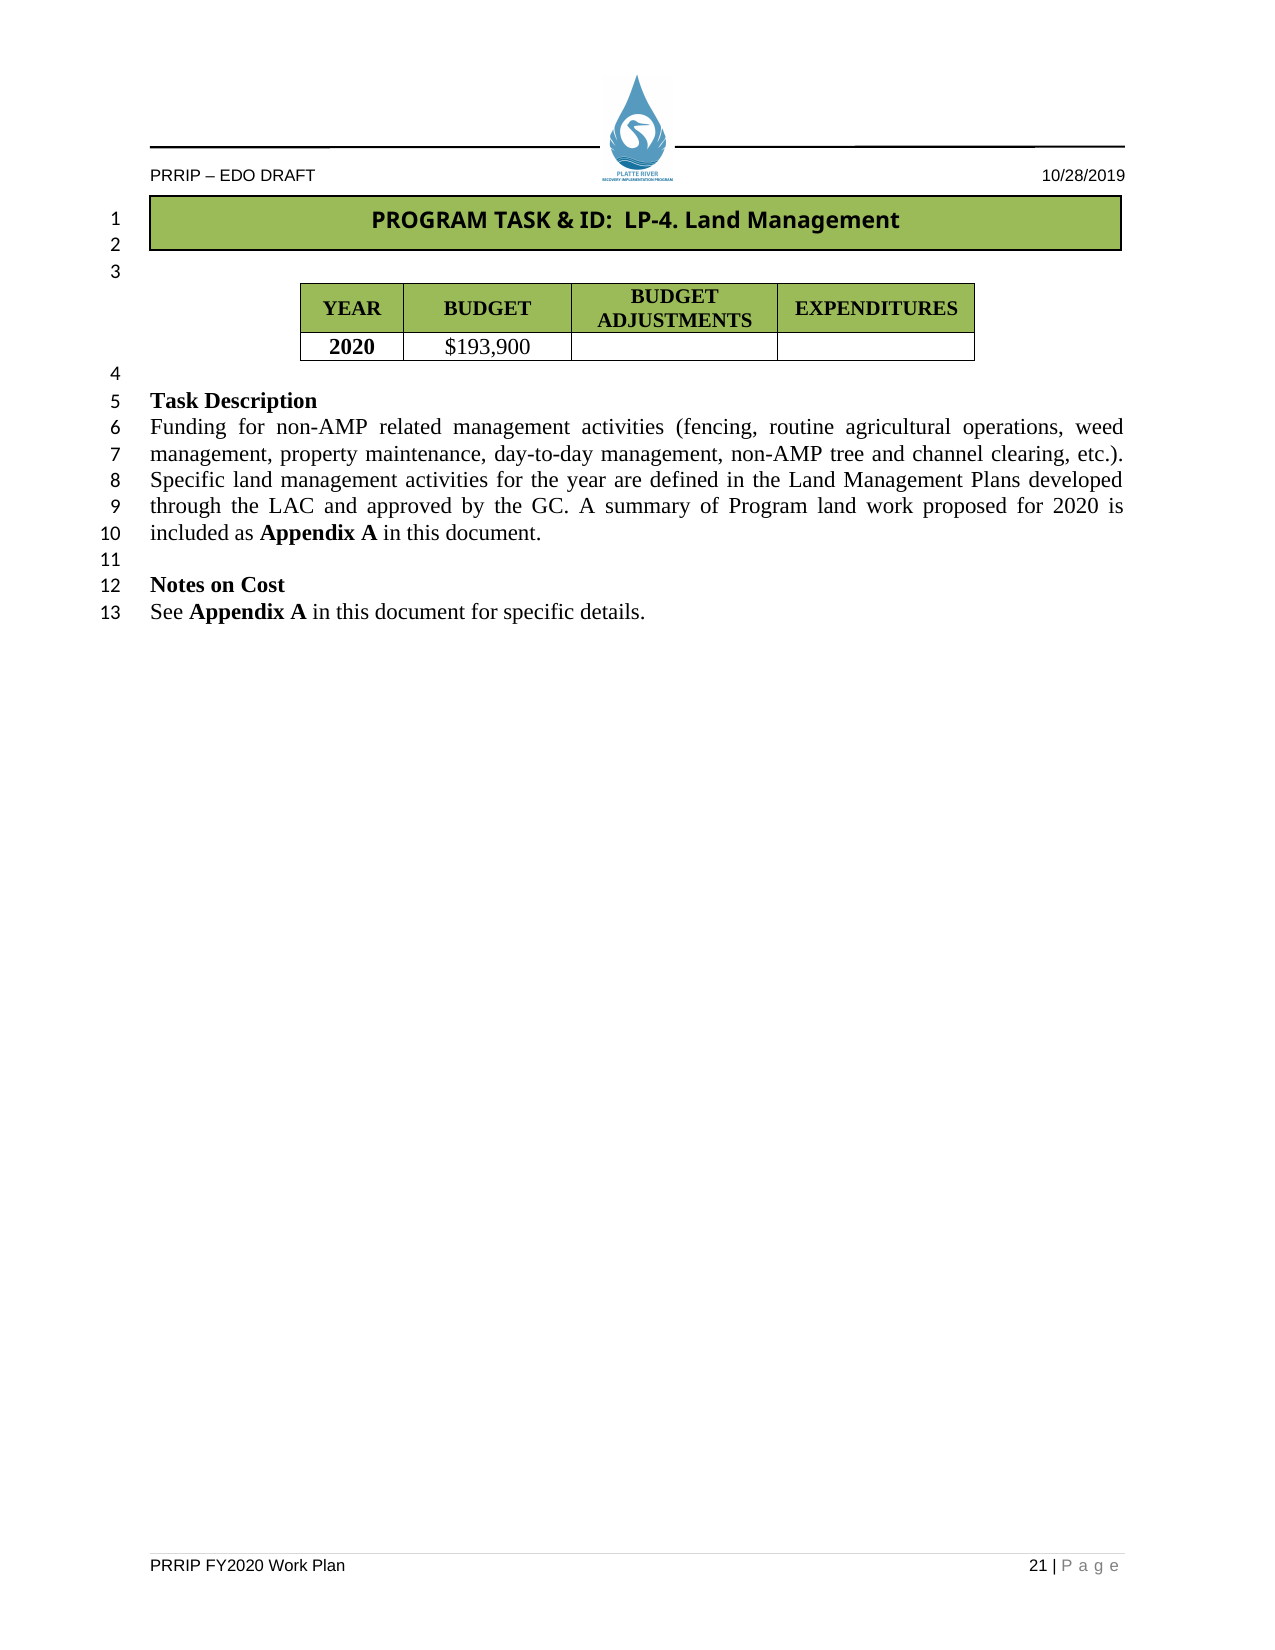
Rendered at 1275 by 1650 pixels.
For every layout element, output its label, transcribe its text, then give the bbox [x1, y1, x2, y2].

picture [602, 75, 673, 182]
text See Appendix A in this document for specific details. [150, 598, 1125, 624]
table_cell [778, 333, 974, 359]
text Funding for non-AMP related management activities (fencing, routine agricultural operations, weed management, property maintenance, day-to-day management, non-AMP tree and channel clearing, etc.). Specific land management activities for the year are defined in the Land Management Plans developed through the LAC and approved by the GC. A summary of Program land work proposed for 2020 is included as Appendix A in this document. [150, 413, 1125, 545]
text Notes on Cost [150, 571, 1125, 598]
table_header BUDGET [404, 284, 571, 332]
table_cell $193,900 [404, 333, 571, 359]
table_header EXPENDITURES [778, 284, 974, 332]
text Task Description [150, 387, 1125, 413]
table_header YEAR [301, 284, 403, 332]
table_header BUDGET ADJUSTMENTS [572, 284, 777, 332]
table_cell 2020 [301, 333, 403, 359]
table_cell [572, 333, 777, 359]
